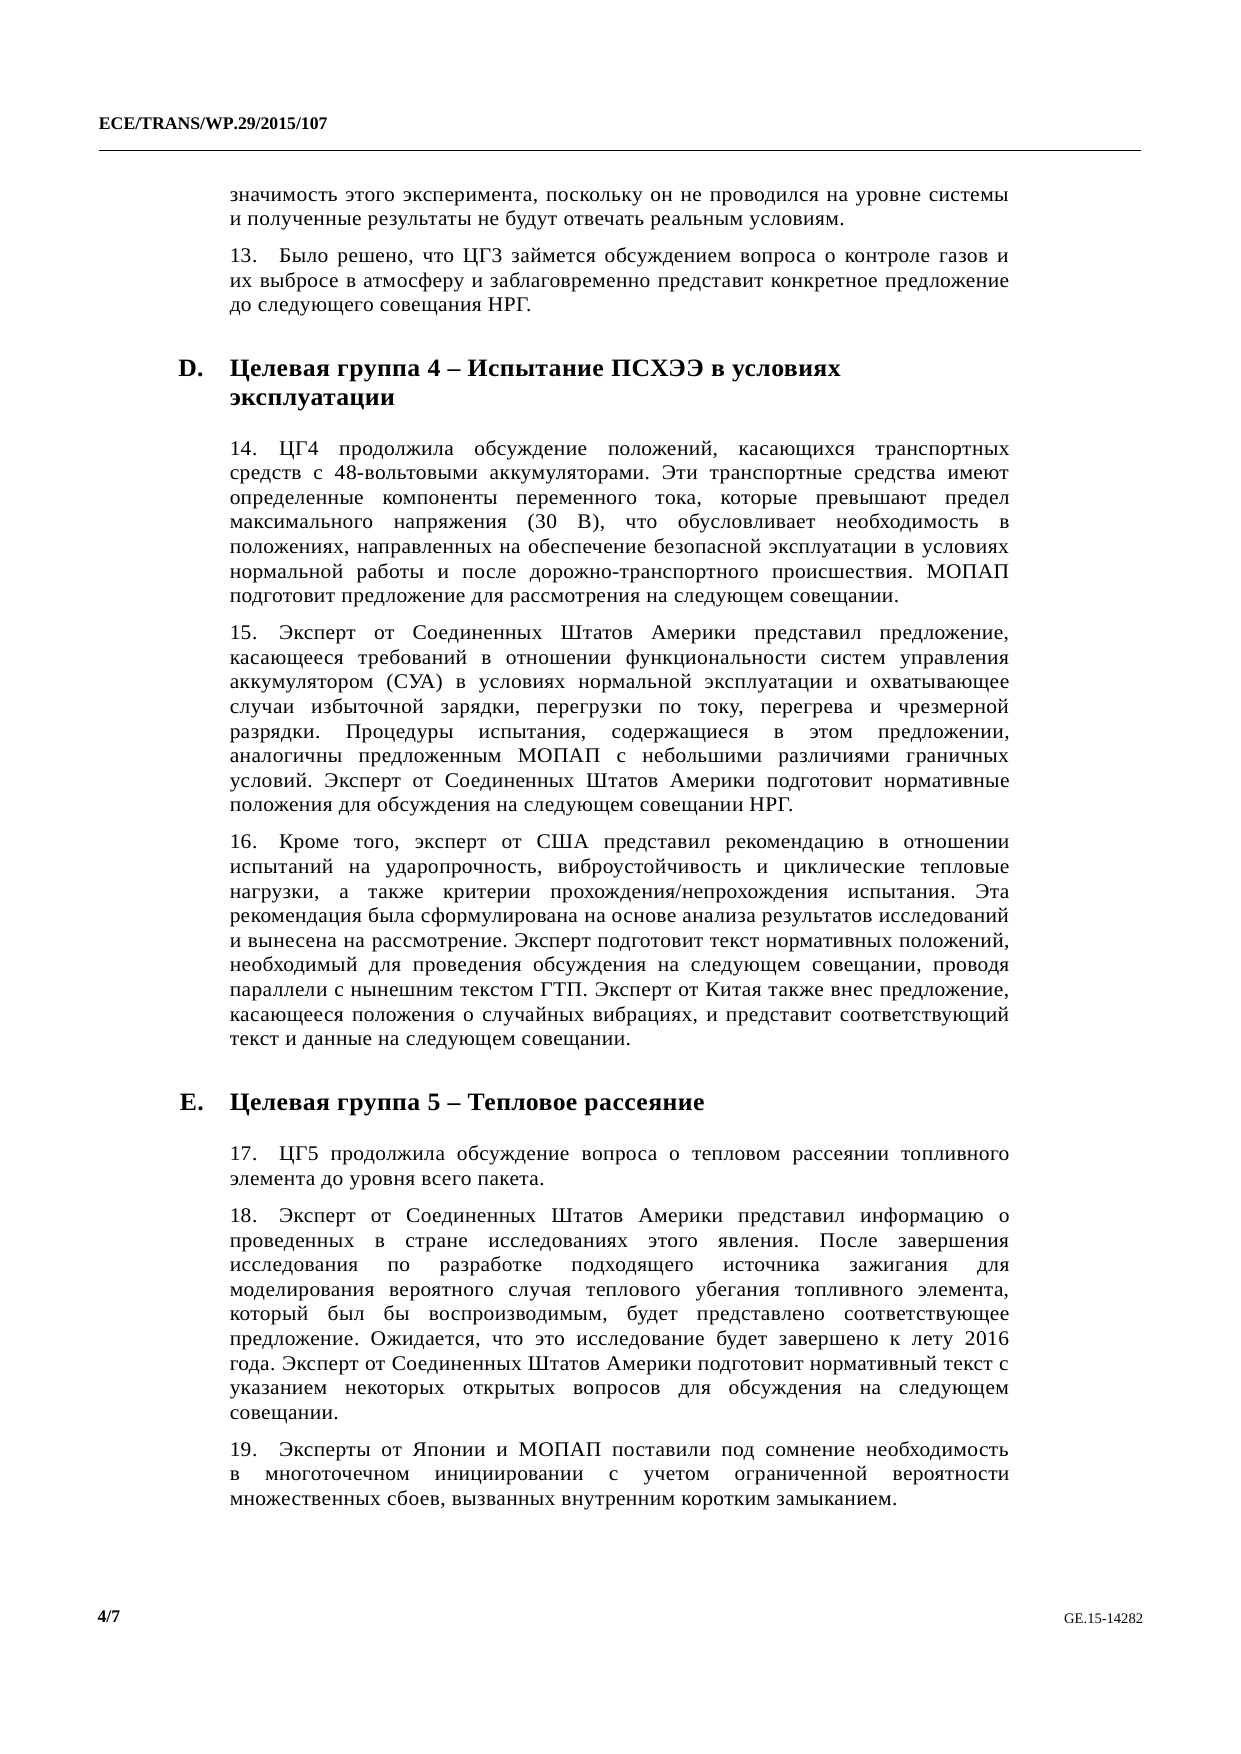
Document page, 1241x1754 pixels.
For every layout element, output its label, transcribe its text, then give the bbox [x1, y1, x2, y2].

text D. Целевая группа 4 – Испытание ПСХЭЭ в условиях эксплуатации [97, 354, 1011, 411]
text 16. Кроме того, эксперт от США представил рекомендацию в отношении испытаний на ударопрочность, виброустойчивость и циклические тепловые нагрузки, а также критерии прохождения/непрохождения испытания. Эта рекомендация была сформулирована на основе анализа результатов исследований и вынесена на рассмотрение. Эксперт подготовит текст нормативных положений, необходимый для проведения обсуждения на следующем совещании, проводя параллели с нынешним текстом ГТП. Эксперт от Китая также внес предложение, касающееся положения о случайных вибрациях, и представит соответствующий текст и данные на следующем совещании. [229, 829, 1011, 1051]
text 19. Эксперты от Японии и МОПАП поставили под сомнение необходимость в многоточечном инициировании с учетом ограниченной вероятности множественных сбоев, вызванных внутренним коротким замыканием. [229, 1437, 1011, 1510]
text 18. Эксперт от Соединенных Штатов Америки представил информацию о проведенных в стране исследованиях этого явления. После завершения исследования по разработке подходящего источника зажигания для моделирования вероятного случая теплового убегания топливного элемента, который был бы воспроизводимым, будет представлено соответствующее предложение. Ожидается, что это исследование будет завершено к лету 2016 года. Эксперт от Соединенных Штатов Америки подготовит нормативный текст с указанием некоторых открытых вопросов для обсуждения на следующем совещании. [229, 1203, 1011, 1424]
text 13. Было решено, что ЦГ3 займется обсуждением вопроса о контроле газов и их выбросе в атмосферу и заблаговременно представит конкретное предложение до следующего совещания НРГ. [229, 243, 1011, 317]
text 17. ЦГ5 продолжила обсуждение вопроса о тепловом рассеянии топливного элемента до уровня всего пакета. [229, 1141, 1011, 1190]
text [229, 181, 1011, 231]
text E. Целевая группа 5 – Тепловое рассеяние [97, 1088, 1011, 1116]
text 15. Эксперт от Соединенных Штатов Америки представил предложение, касающееся требований в отношении функциональности систем управления аккумулятором (СУА) в условиях нормальной эксплуатации и охватывающее случаи избыточной зарядки, перегрузки по току, перегрева и чрезмерной разрядки. Процедуры испытания, содержащиеся в этом предложении, аналогичны предложенным МОПАП с небольшими различиями граничных условий. Эксперт от Соединенных Штатов Америки подготовит нормативные положения для обсуждения на следующем совещании НРГ. [229, 620, 1011, 817]
text 14. ЦГ4 продолжила обсуждение положений, касающихся транспортных средств с 48-вольтовыми аккумуляторами. Эти транспортные средства имеют определенные компоненты переменного тока, которые превышают предел максимального напряжения (30 В), что обусловливает необходимость в положениях, направленных на обеспечение безопасной эксплуатации в условиях нормальной работы и после дорожно-транспортного происшествия. МОПАП подготовит предложение для рассмотрения на следующем совещании. [229, 436, 1011, 608]
